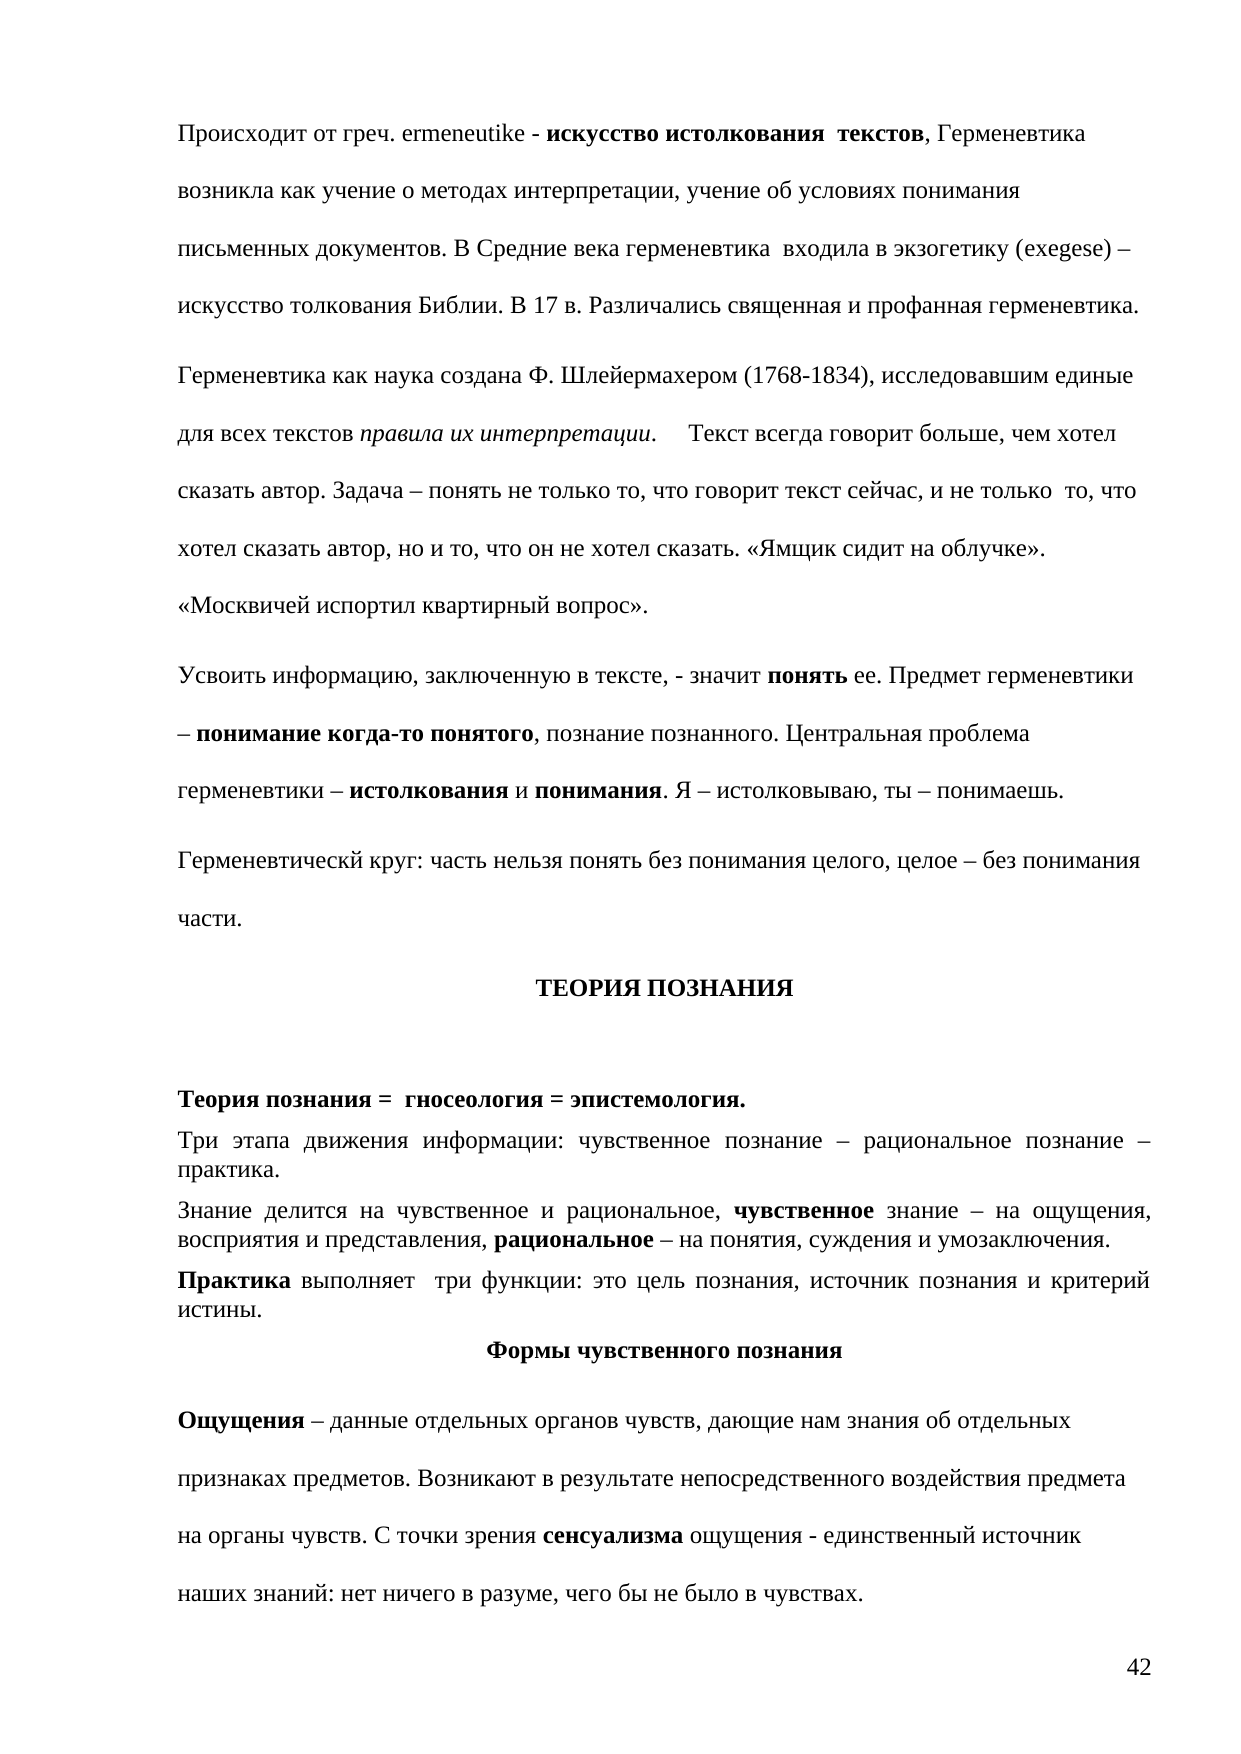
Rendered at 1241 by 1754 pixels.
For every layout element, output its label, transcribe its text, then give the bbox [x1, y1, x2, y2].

text Ощущения – данные отдельных органов чувств, дающие нам знания об отдельных признаках предметов. Возникают в результате непосредственного воздействия предмета на органы чувств. С точки зрения сенсуализма ощущения - единственный источник наших знаний: нет ничего в разуме, чего бы не было в чувствах. [177, 1406, 1152, 1607]
text Герменевтическй круг: часть нельзя понять без понимания целого, целое – без понимания части. [177, 846, 1152, 932]
text Усвоить информацию, заключенную в тексте, - значит понять ее. Предмет герменевтики – понимание когда-то понятого, познание познанного. Центральная проблема герменевтики – истолкования и понимания. Я – истолковываю, ты – понимаешь. [177, 661, 1152, 804]
text Происходит от греч. еrmeneutike - искусство истолкования текстов, Герменевтика возникла как учение о методах интерпретации, учение об условиях понимания письменных документов. В Средние века герменевтика входила в экзогетику (exegese) – искусство толкования Библии. В 17 в. Различались священная и профанная герменевтика. [177, 118, 1152, 319]
text Знание делится на чувственное и рациональное, чувственное знание – на ощущения, восприятия и представления, рациональное – на понятия, суждения и умозаключения. [177, 1196, 1152, 1253]
text ТЕОРИЯ ПОЗНАНИЯ [177, 973, 1152, 1002]
text Три этапа движения информации: чувственное познание – рациональное познание – практика. [177, 1126, 1152, 1183]
text Герменевтика как наука создана Ф. Шлейермахером (1768-1834), исследовавшим единые для всех текстов правила их интерпретации. Текст всегда говорит больше, чем хотел сказать автор. Задача – понять не только то, что говорит текст сейчас, и не только то, что хотел сказать автор, но и то, что он не хотел сказать. «Ямщик сидит на облучке». «Москвичей испортил квартирный вопрос». [177, 361, 1152, 619]
text Формы чувственного познания [177, 1336, 1152, 1364]
text Практика выполняет три функции: это цель познания, источник познания и критерий истины. [177, 1266, 1152, 1323]
text Теория познания = гносеология = эпистемология. [177, 1084, 1152, 1113]
